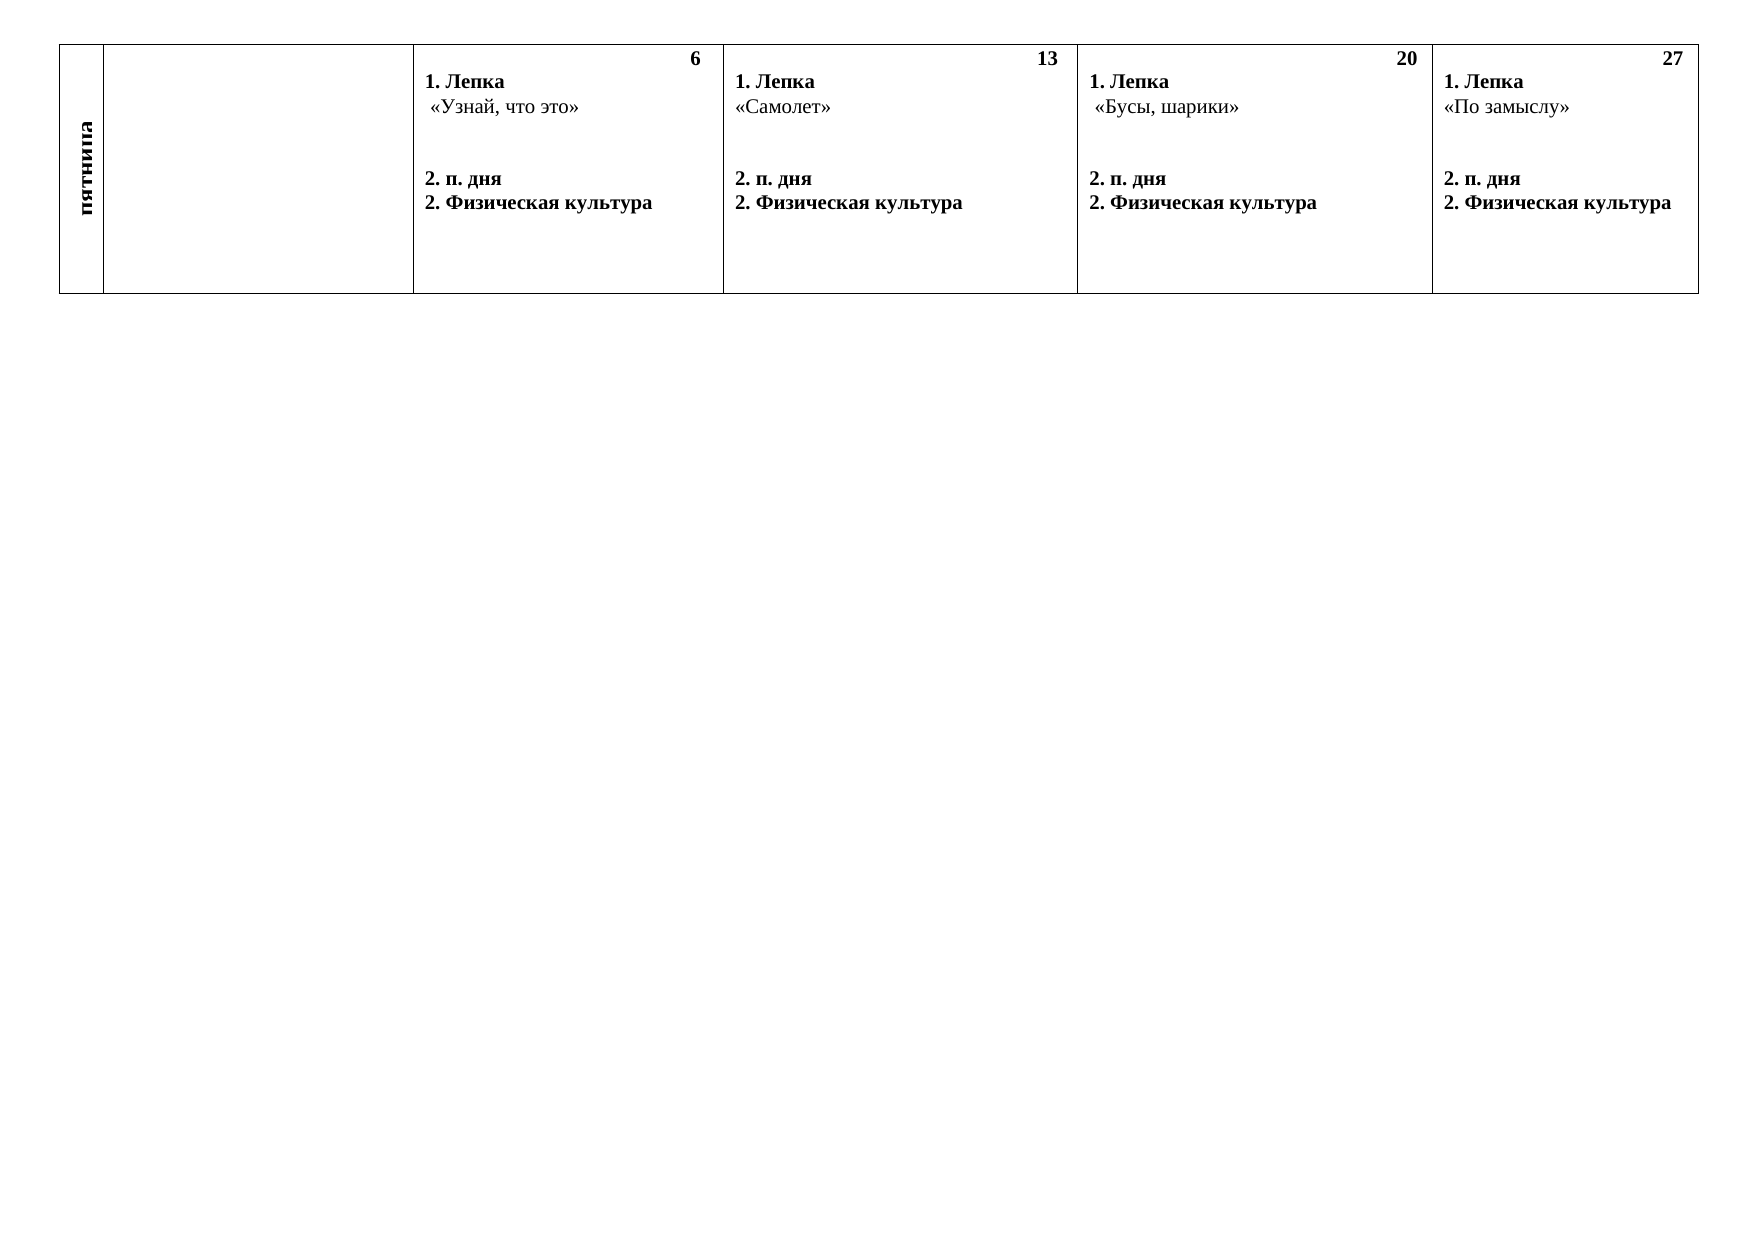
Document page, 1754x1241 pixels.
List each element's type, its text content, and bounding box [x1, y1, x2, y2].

table_cell 6 1. Лепка «Узнай, что это» 2. п. дня 2. Физическая культура [414, 45, 723, 293]
table_cell [104, 45, 413, 293]
table_cell 20 1. Лепка «Бусы, шарики» 2. п. дня 2. Физическая культура [1078, 45, 1432, 293]
table_cell 13 1. Лепка «Самолет» 2. п. дня 2. Физическая культура [724, 45, 1077, 293]
table_cell пятница [60, 45, 103, 293]
table_cell 27 1. Лепка «По замыслу» 2. п. дня 2. Физическая культура [1433, 45, 1698, 293]
